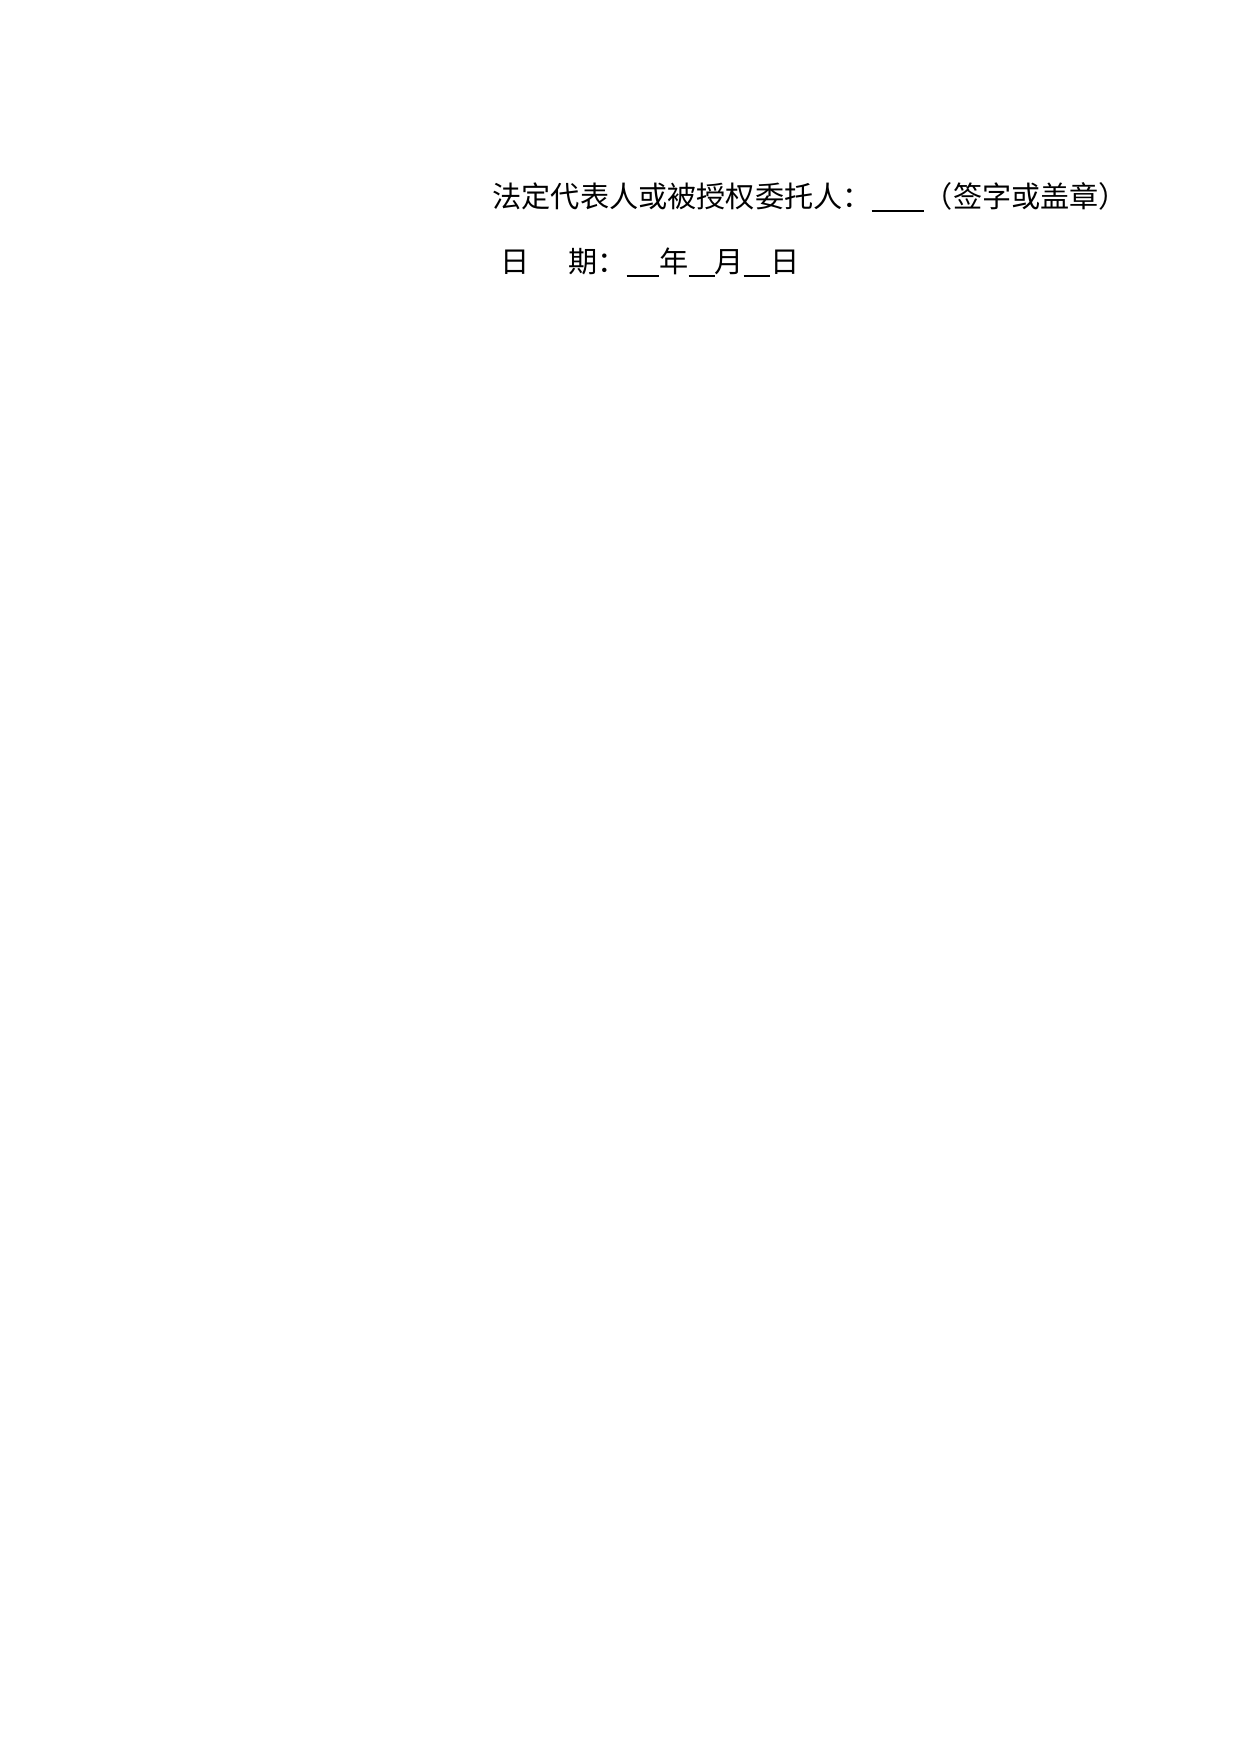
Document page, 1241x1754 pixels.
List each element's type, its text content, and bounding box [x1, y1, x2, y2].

text 法定代表人或被授权委托人： （签字或盖章） [112, 162, 1128, 227]
text 日 期： 年 月 日 [112, 227, 1128, 292]
